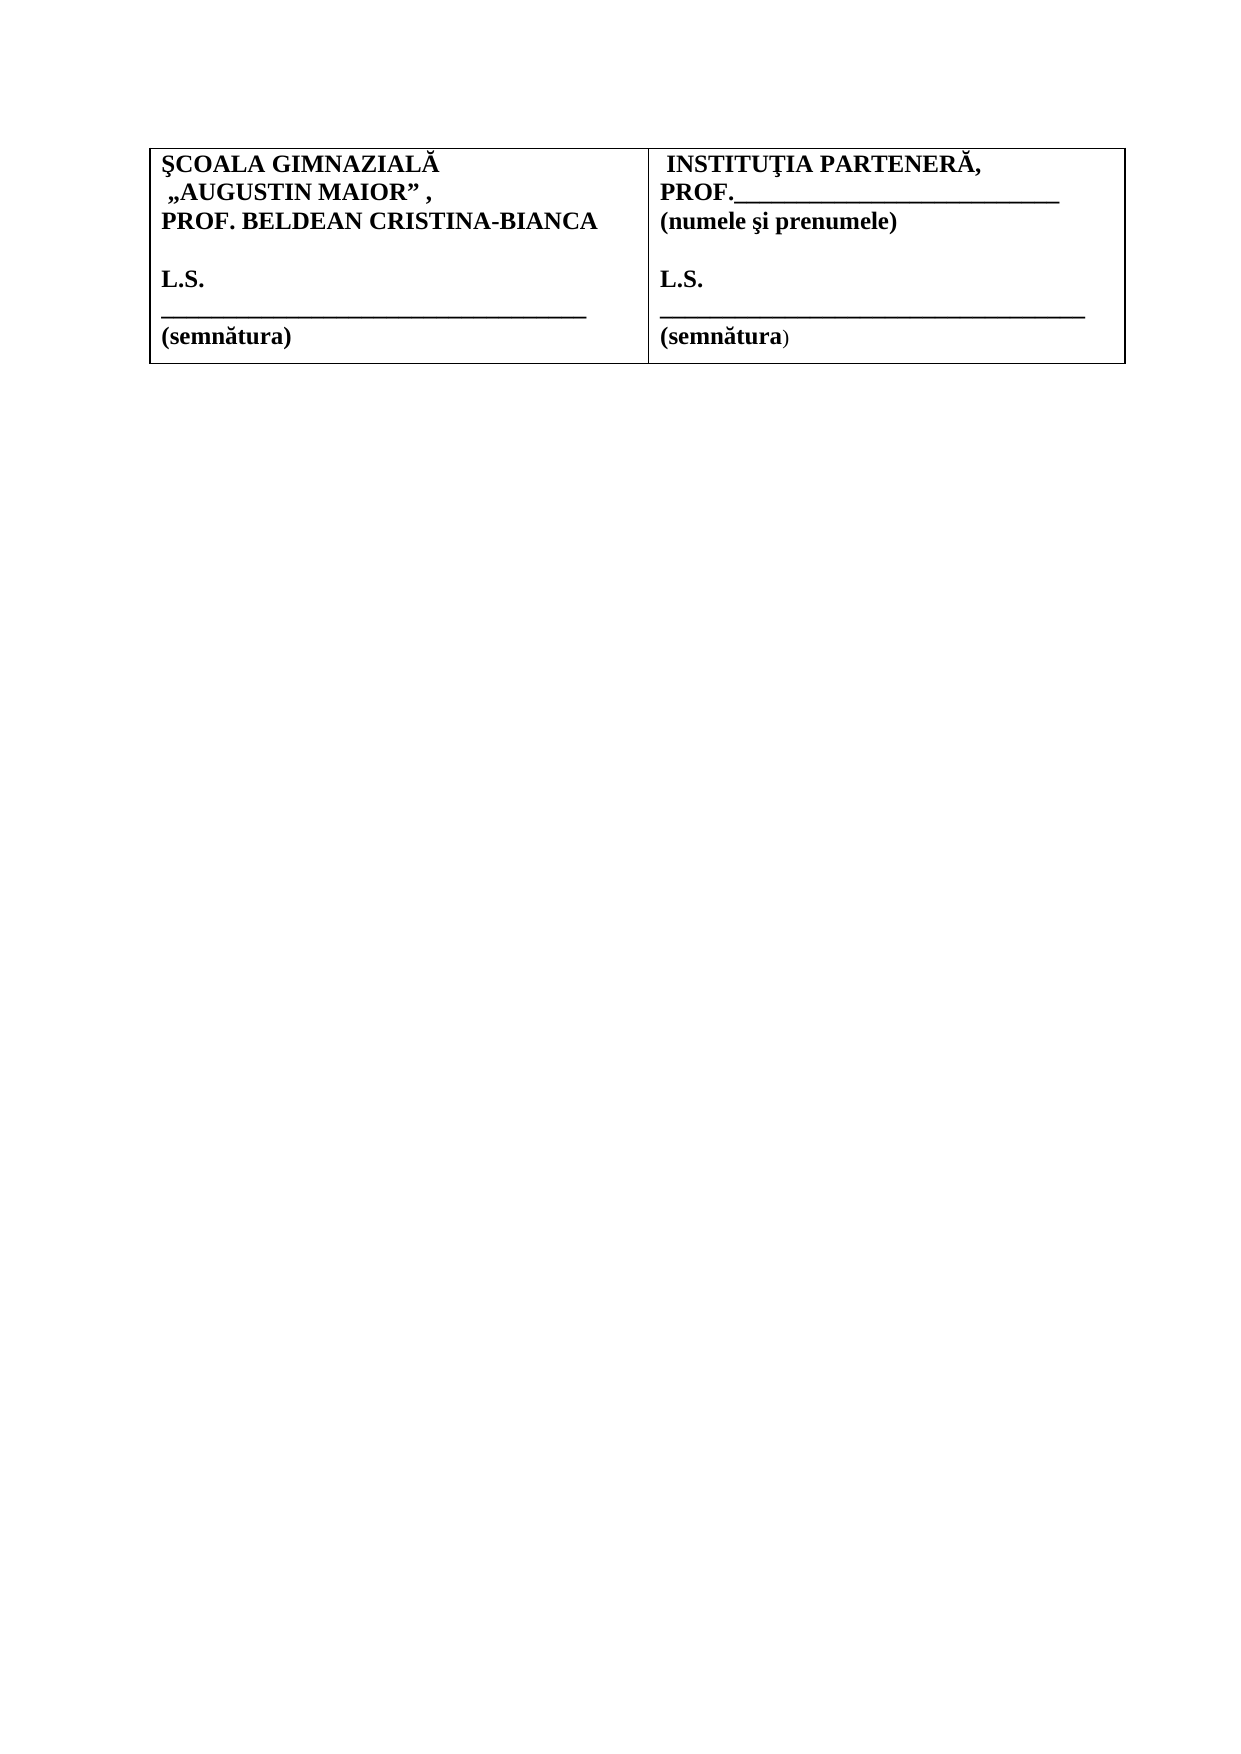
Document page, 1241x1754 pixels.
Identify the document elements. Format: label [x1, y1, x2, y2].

table_header [649, 149, 1124, 362]
table_header [151, 149, 648, 362]
